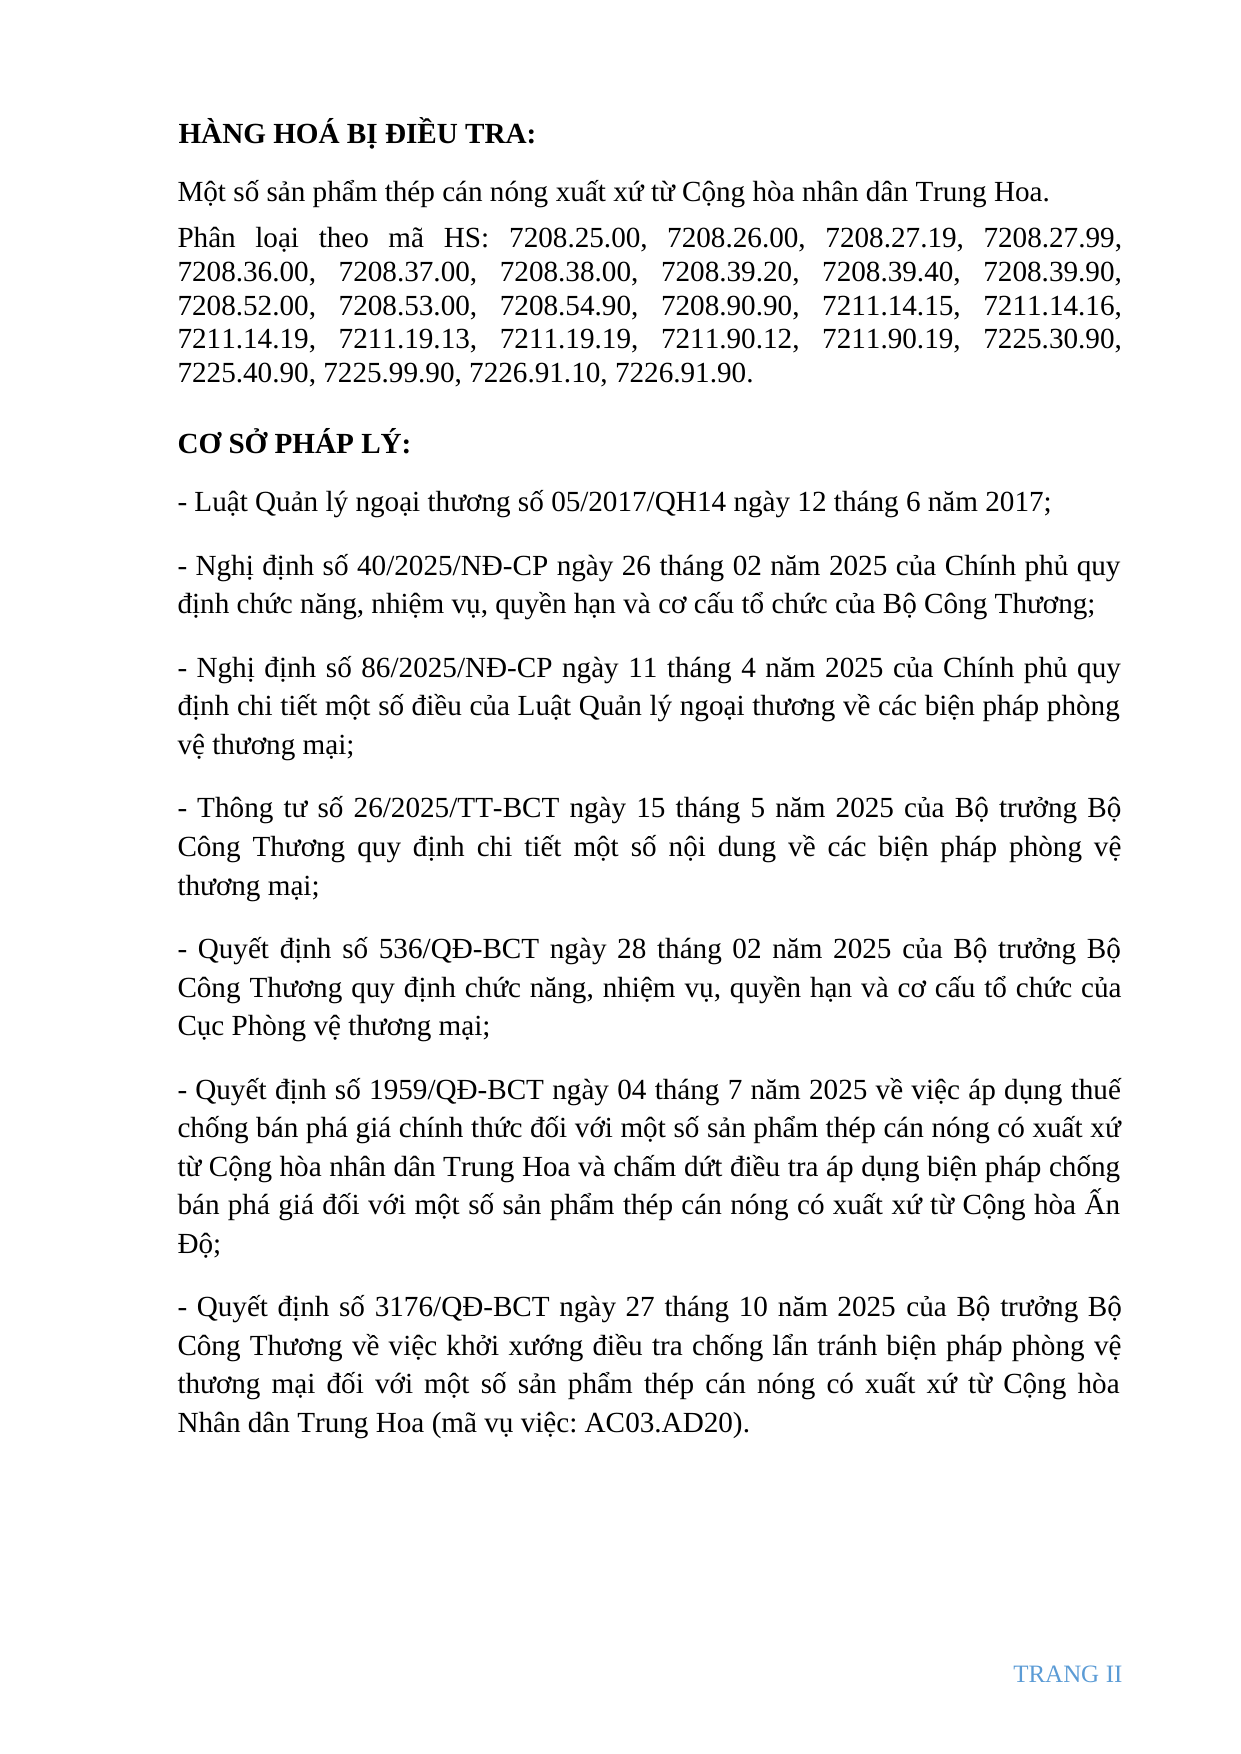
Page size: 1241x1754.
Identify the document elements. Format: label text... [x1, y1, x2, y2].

text - Thông tư số 26/2025/TT-BCT ngày 15 tháng 5 năm 2025 của Bộ trưởng Bộ Công Thương quy định chi tiết một số nội dung về các biện pháp phòng vệ thương mại; [177, 791, 1122, 901]
text - Quyết định số 3176/QĐ-BCT ngày 27 tháng 10 năm 2025 của Bộ trưởng Bộ Công Thương về việc khởi xướng điều tra chống lẩn tránh biện pháp phòng vệ thương mại đối với một số sản phẩm thép cán nóng có xuất xứ từ Cộng hòa Nhân dân Trung Hoa (mã vụ việc: AC03.AD20). [177, 1289, 1122, 1439]
text - Nghị định số 40/2025/NĐ-CP ngày 26 tháng 02 năm 2025 của Chính phủ quy định chức năng, nhiệm vụ, quyền hạn và cơ cấu tổ chức của Bộ Công Thương; [177, 548, 1122, 620]
text - Quyết định số 536/QĐ-BCT ngày 28 tháng 02 năm 2025 của Bộ trưởng Bộ Công Thương quy định chức năng, nhiệm vụ, quyền hạn và cơ cấu tổ chức của Cục Phòng vệ thương mại; [177, 931, 1122, 1042]
text CƠ SỞ PHÁP LÝ: [177, 426, 1122, 459]
text - Quyết định số 1959/QĐ-BCT ngày 04 tháng 7 năm 2025 về việc áp dụng thuế chống bán phá giá chính thức đối với một số sản phẩm thép cán nóng có xuất xứ từ Cộng hòa nhân dân Trung Hoa và chấm dứt điều tra áp dụng biện pháp chống bán phá giá đối với một số sản phẩm thép cán nóng có xuất xứ từ Cộng hòa Ấn Độ; [177, 1072, 1122, 1259]
text HÀNG HOÁ BỊ ĐIỀU TRA: [178, 116, 1122, 149]
text Một số sản phẩm thép cán nóng xuất xứ từ Cộng hòa nhân dân Trung Hoa. [177, 174, 1122, 208]
text Phân loại theo mã HS: 7208.25.00, 7208.26.00, 7208.27.19, 7208.27.99, 7208.36.00, 7208.37.00, 7208.38.00, 7208.39.20, 7208.39.40, 7208.39.90, 7208.52.00, 7208.53.00, 7208.54.90, 7208.90.90, 7211.14.15, 7211.14.16, 7211.14.19, 7211.19.13, 7211.19.19, 7211.90.12, 7211.90.19, 7225.30.90, 7225.40.90, 7225.99.90, 7226.91.10, 7226.91.90. [177, 221, 1122, 388]
text - Nghị định số 86/2025/NĐ-CP ngày 11 tháng 4 năm 2025 của Chính phủ quy định chi tiết một số điều của Luật Quản lý ngoại thương về các biện pháp phòng vệ thương mại; [177, 650, 1122, 761]
text - Luật Quản lý ngoại thương số 05/2017/QH14 ngày 12 tháng 6 năm 2017; [177, 484, 1122, 518]
